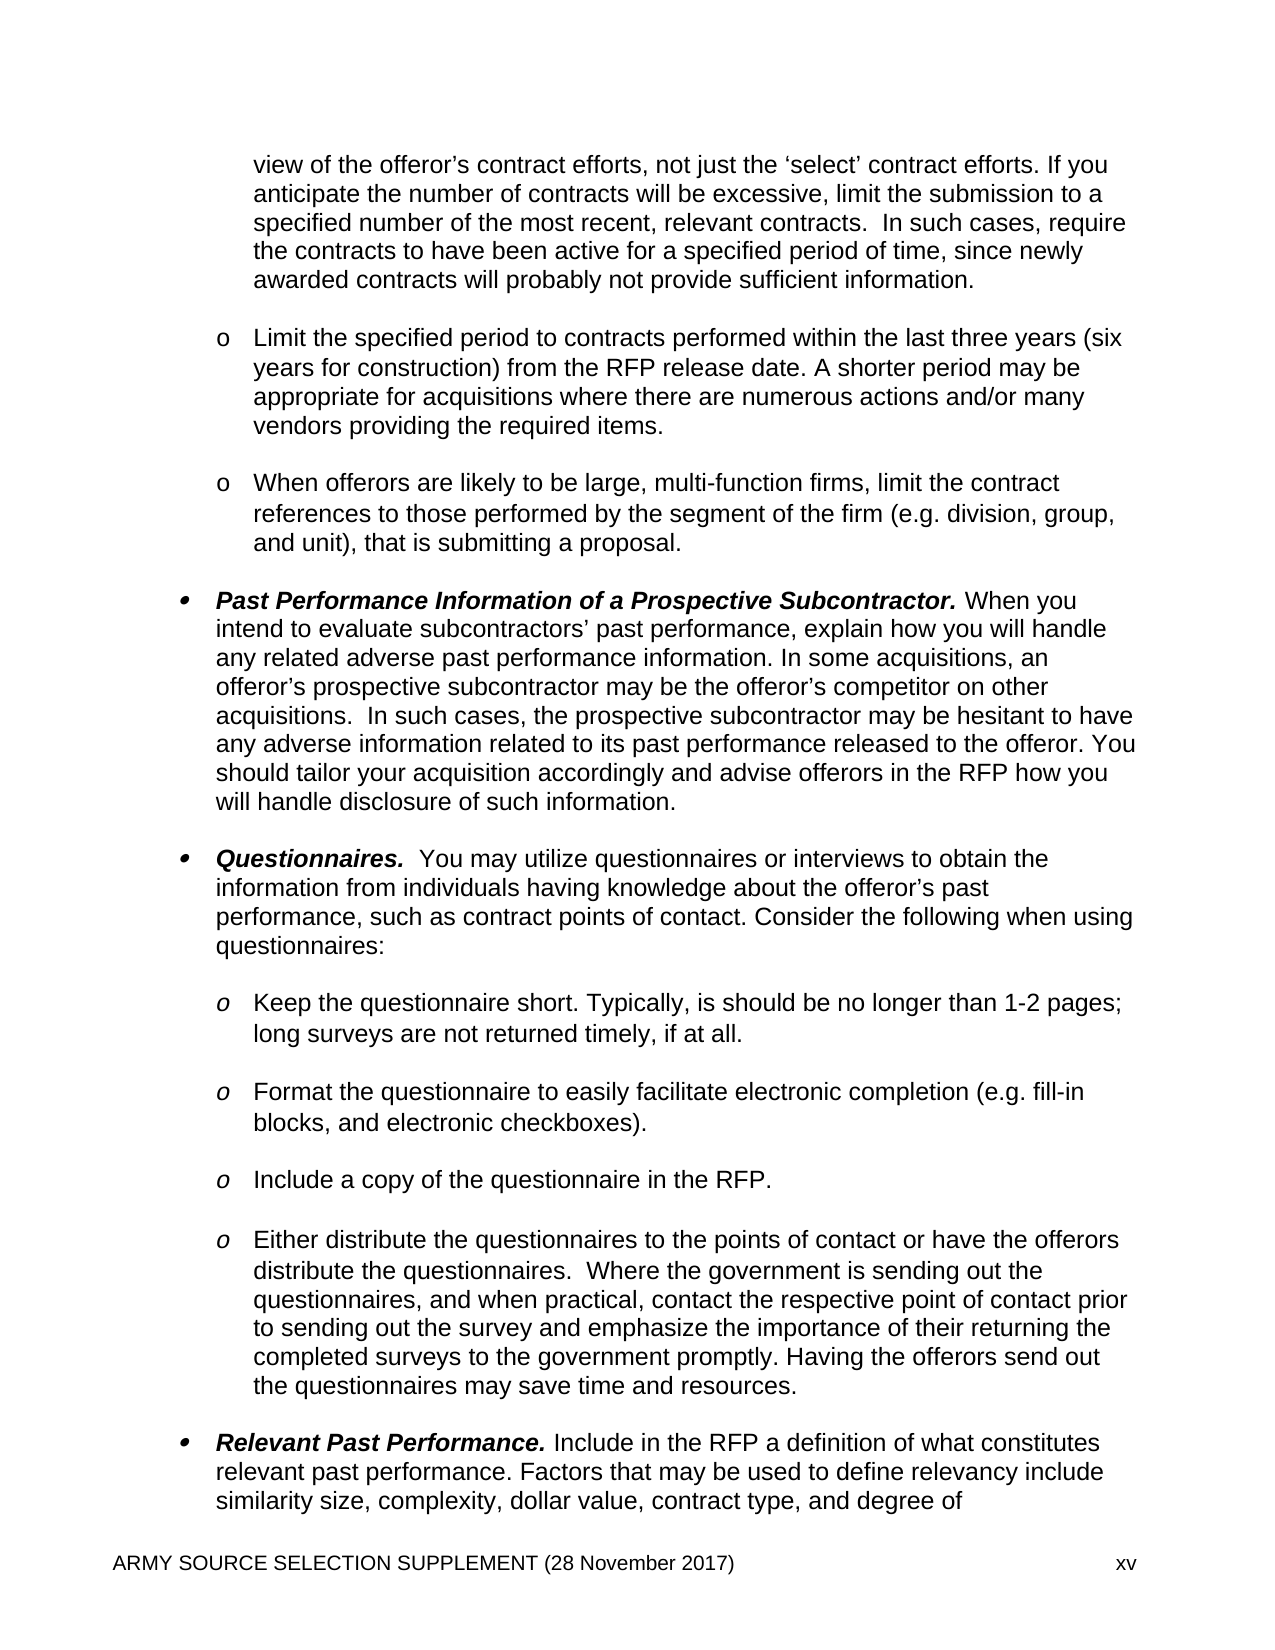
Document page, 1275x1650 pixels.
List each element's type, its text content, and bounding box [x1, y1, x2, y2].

list Limit the specified period to contracts performed within the last three years (six years for construction) from the RFP release date. A shorter period may be appropriate for acquisitions where there are numerous actions and/or many vendors providing the required items. [216, 322, 1140, 440]
list Past Performance Information of a Prospective Subcontractor. When you intend to evaluate subcontractors’ past performance, explain how you will handle any related adverse past performance information. In some acquisitions, an offeror’s prospective subcontractor may be the offeror’s competitor on other acquisitions. In such cases, the prospective subcontractor may be hesitant to have any adverse information related to its past performance released to the offeror. You should tailor your acquisition accordingly and advise offerors in the RFP how you will handle disclosure of such information. [178, 586, 1140, 816]
list Keep the questionnaire short. Typically, is should be no longer than 1-2 pages; long surveys are not returned timely, if at all. [216, 988, 1140, 1048]
list Format the questionnaire to easily facilitate electronic completion (e.g. fill-in blocks, and electronic checkboxes). [216, 1077, 1140, 1136]
list Include a copy of the questionnaire in the RFP. [216, 1165, 1140, 1196]
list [216, 150, 1140, 294]
list Questionnaires. You may utilize questionnaires or interviews to obtain the information from individuals having knowledge about the offeror’s past performance, such as contract points of contact. Consider the following when using questionnaires: [178, 844, 1140, 959]
list Either distribute the questionnaires to the points of contact or have the offerors distribute the questionnaires. Where the government is sending out the questionnaires, and when practical, contact the respective point of contact prior to sending out the survey and emphasize the importance of their returning the completed surveys to the government promptly. Having the offerors send out the questionnaires may save time and resources. [216, 1225, 1140, 1399]
list When offerors are likely to be large, multi-function firms, limit the contract references to those performed by the segment of the firm (e.g. division, group, and unit), that is submitting a proposal. [216, 468, 1140, 557]
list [178, 1428, 1140, 1515]
